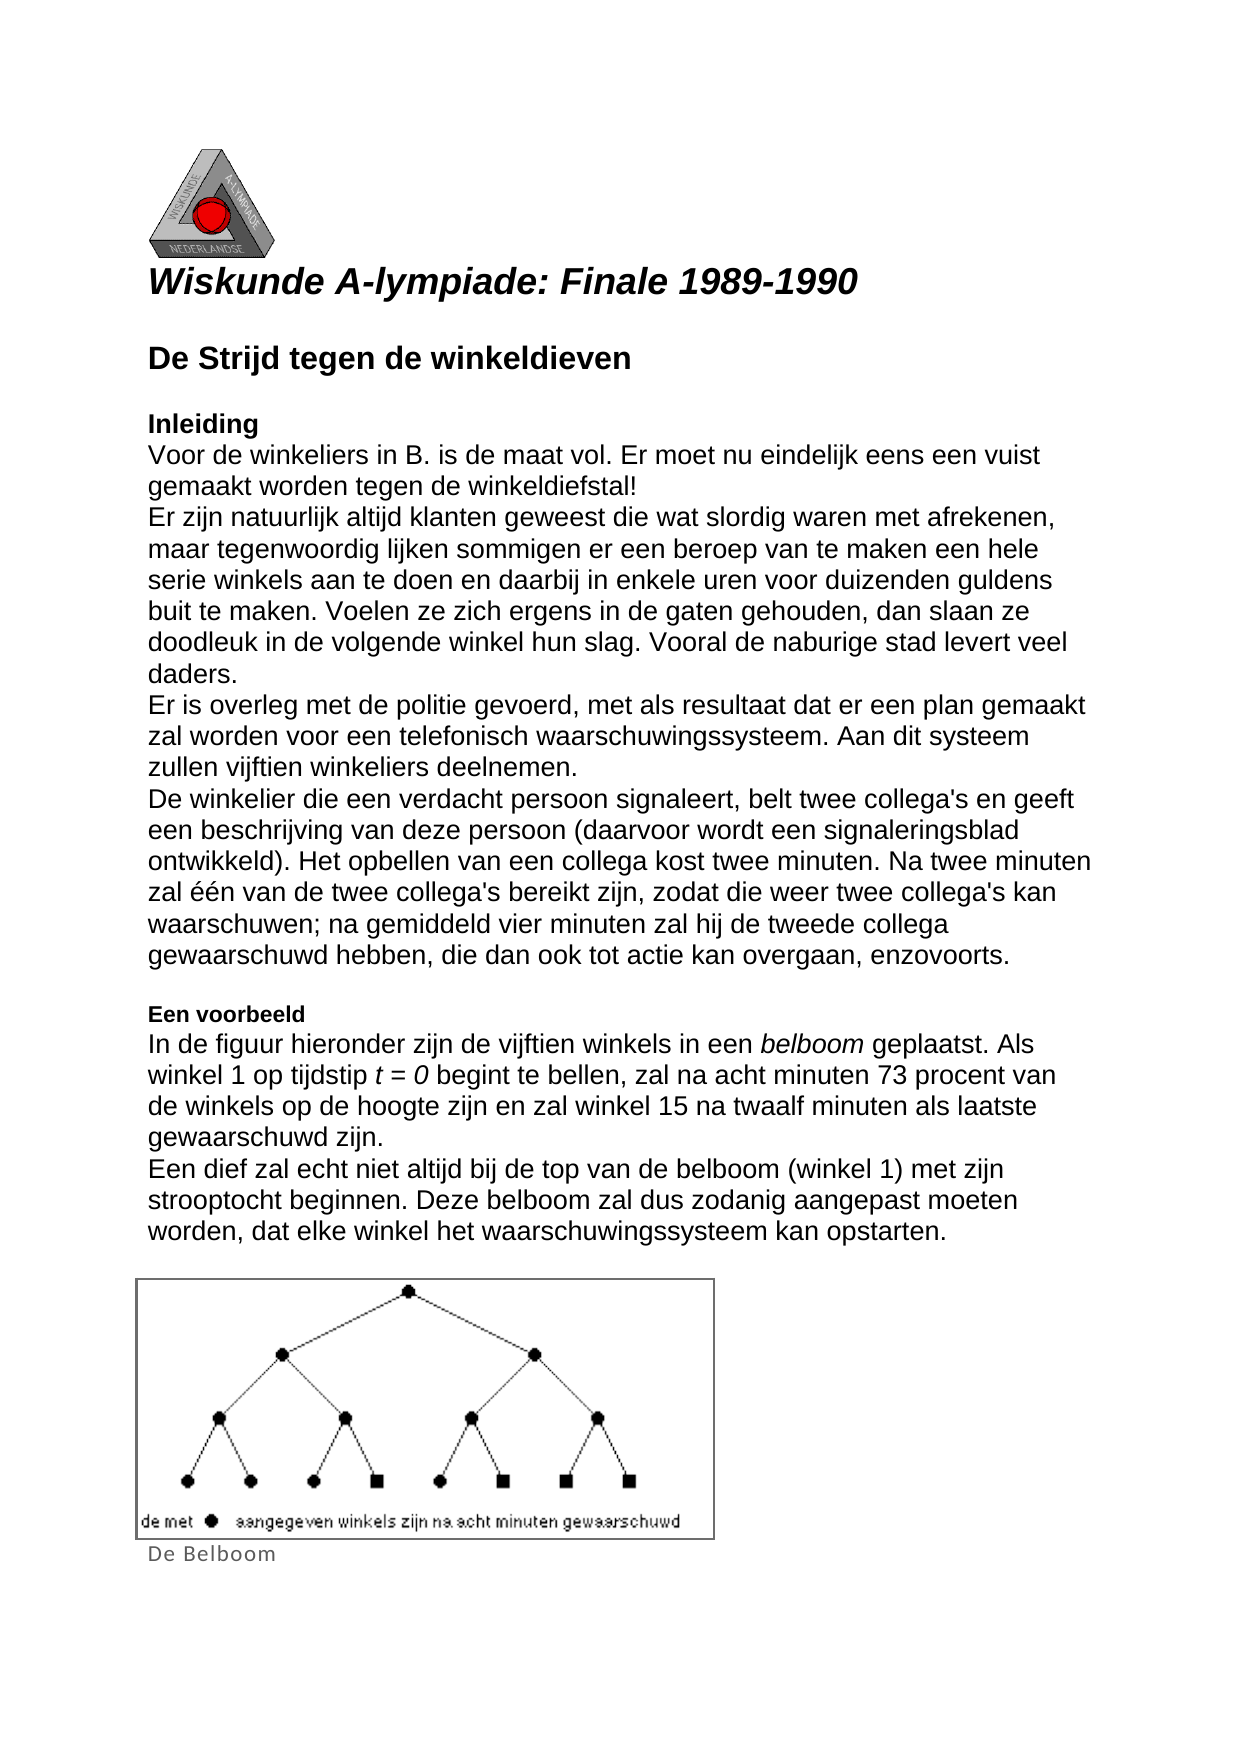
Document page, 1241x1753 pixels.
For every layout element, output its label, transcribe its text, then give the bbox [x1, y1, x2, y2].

text Er zijn natuurlijk altijd klanten geweest die wat slordig waren met afrekenen, maar tegenwoordig lijken sommigen er een beroep van te maken een hele serie winkels aan te doen en daarbij in enkele uren voor duizenden guldens buit te maken. Voelen ze zich ergens in de gaten gehouden, dan slaan ze doodleuk in de volgende winkel hun slag. Vooral de naburige stad levert veel daders. [148, 501, 1093, 689]
picture [147, 147, 275, 259]
picture [138, 1281, 684, 1536]
text Er is overleg met de politie gevoerd, met als resultaat dat er een plan gemaakt zal worden voor een telefonisch waarschuwingssysteem. Aan dit systeem zullen vijftien winkeliers deelnemen. [148, 689, 1093, 783]
text Een voorbeeld [148, 1001, 1093, 1028]
text Inleiding [148, 408, 1093, 439]
text De Strijd tegen de winkeldieven [148, 339, 1093, 376]
text Een dief zal echt niet altijd bij de top van de belboom (winkel 1) met zijn strooptocht beginnen. Deze belboom zal dus zodanig aangepast moeten worden, dat elke winkel het waarschuwingssysteem kan opstarten. [148, 1153, 1093, 1246]
subtitle De Belboom [148, 1539, 1093, 1568]
text Voor de winkeliers in B. is de maat vol. Er moet nu eindelijk eens een vuist gemaakt worden tegen de winkeldiefstal! [148, 439, 1093, 501]
text Wiskunde A-lympiade: Finale 1989-1990 [148, 259, 1093, 302]
text De winkelier die een verdacht persoon signaleert, belt twee collega's en geeft een beschrijving van deze persoon (daarvoor wordt een signaleringsblad ontwikkeld). Het opbellen van een collega kost twee minuten. Na twee minuten zal één van de twee collega's bereikt zijn, zodat die weer twee collega's kan waarschuwen; na gemiddeld vier minuten zal hij de tweede collega gewaarschuwd hebben, die dan ook tot actie kan overgaan, enzovoorts. [148, 783, 1093, 970]
table_header [138, 1280, 713, 1537]
text In de figuur hieronder zijn de vijftien winkels in een belboom geplaatst. Als winkel 1 op tijdstip t = 0 begint te bellen, zal na acht minuten 73 procent van de winkels op de hoogte zijn en zal winkel 15 na twaalf minuten als laatste gewaarschuwd zijn. [148, 1028, 1093, 1153]
